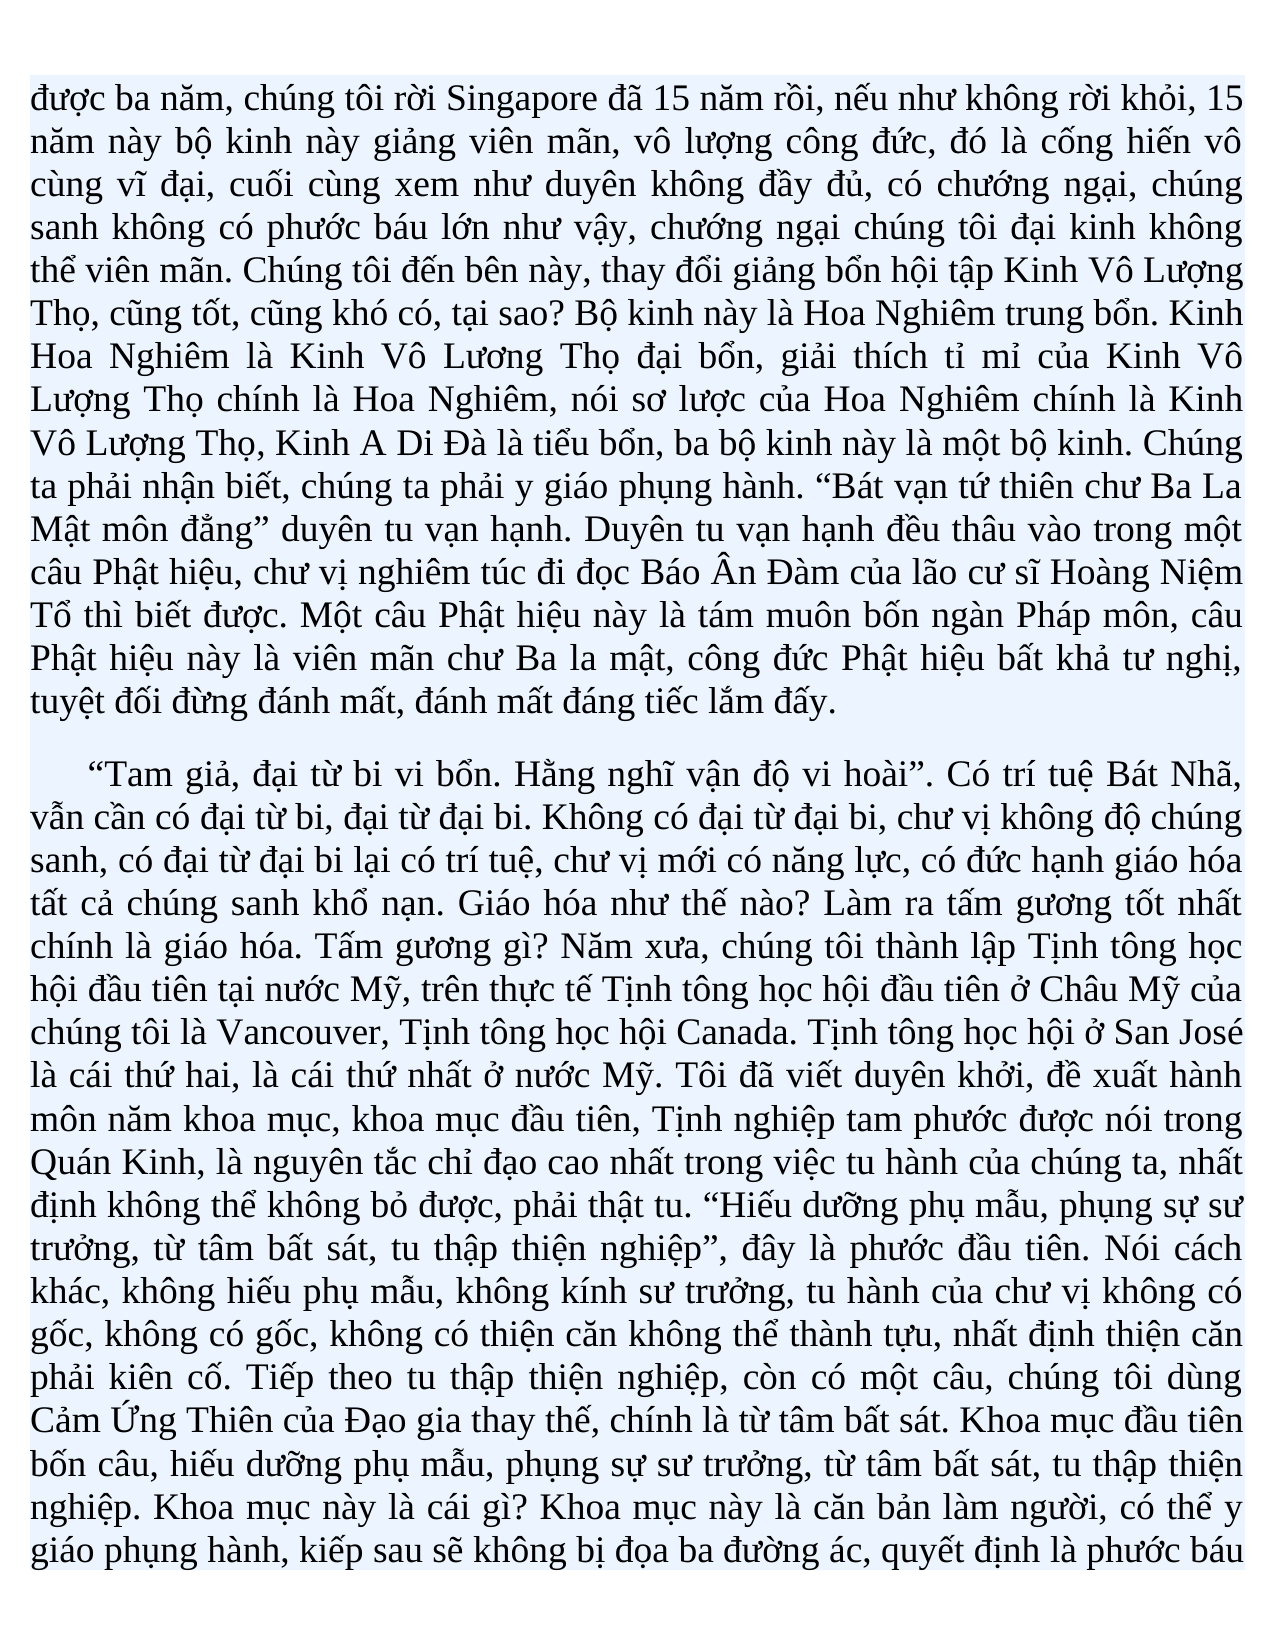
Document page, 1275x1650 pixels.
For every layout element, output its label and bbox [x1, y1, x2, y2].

text [30, 75, 1245, 722]
text [30, 751, 1245, 1570]
